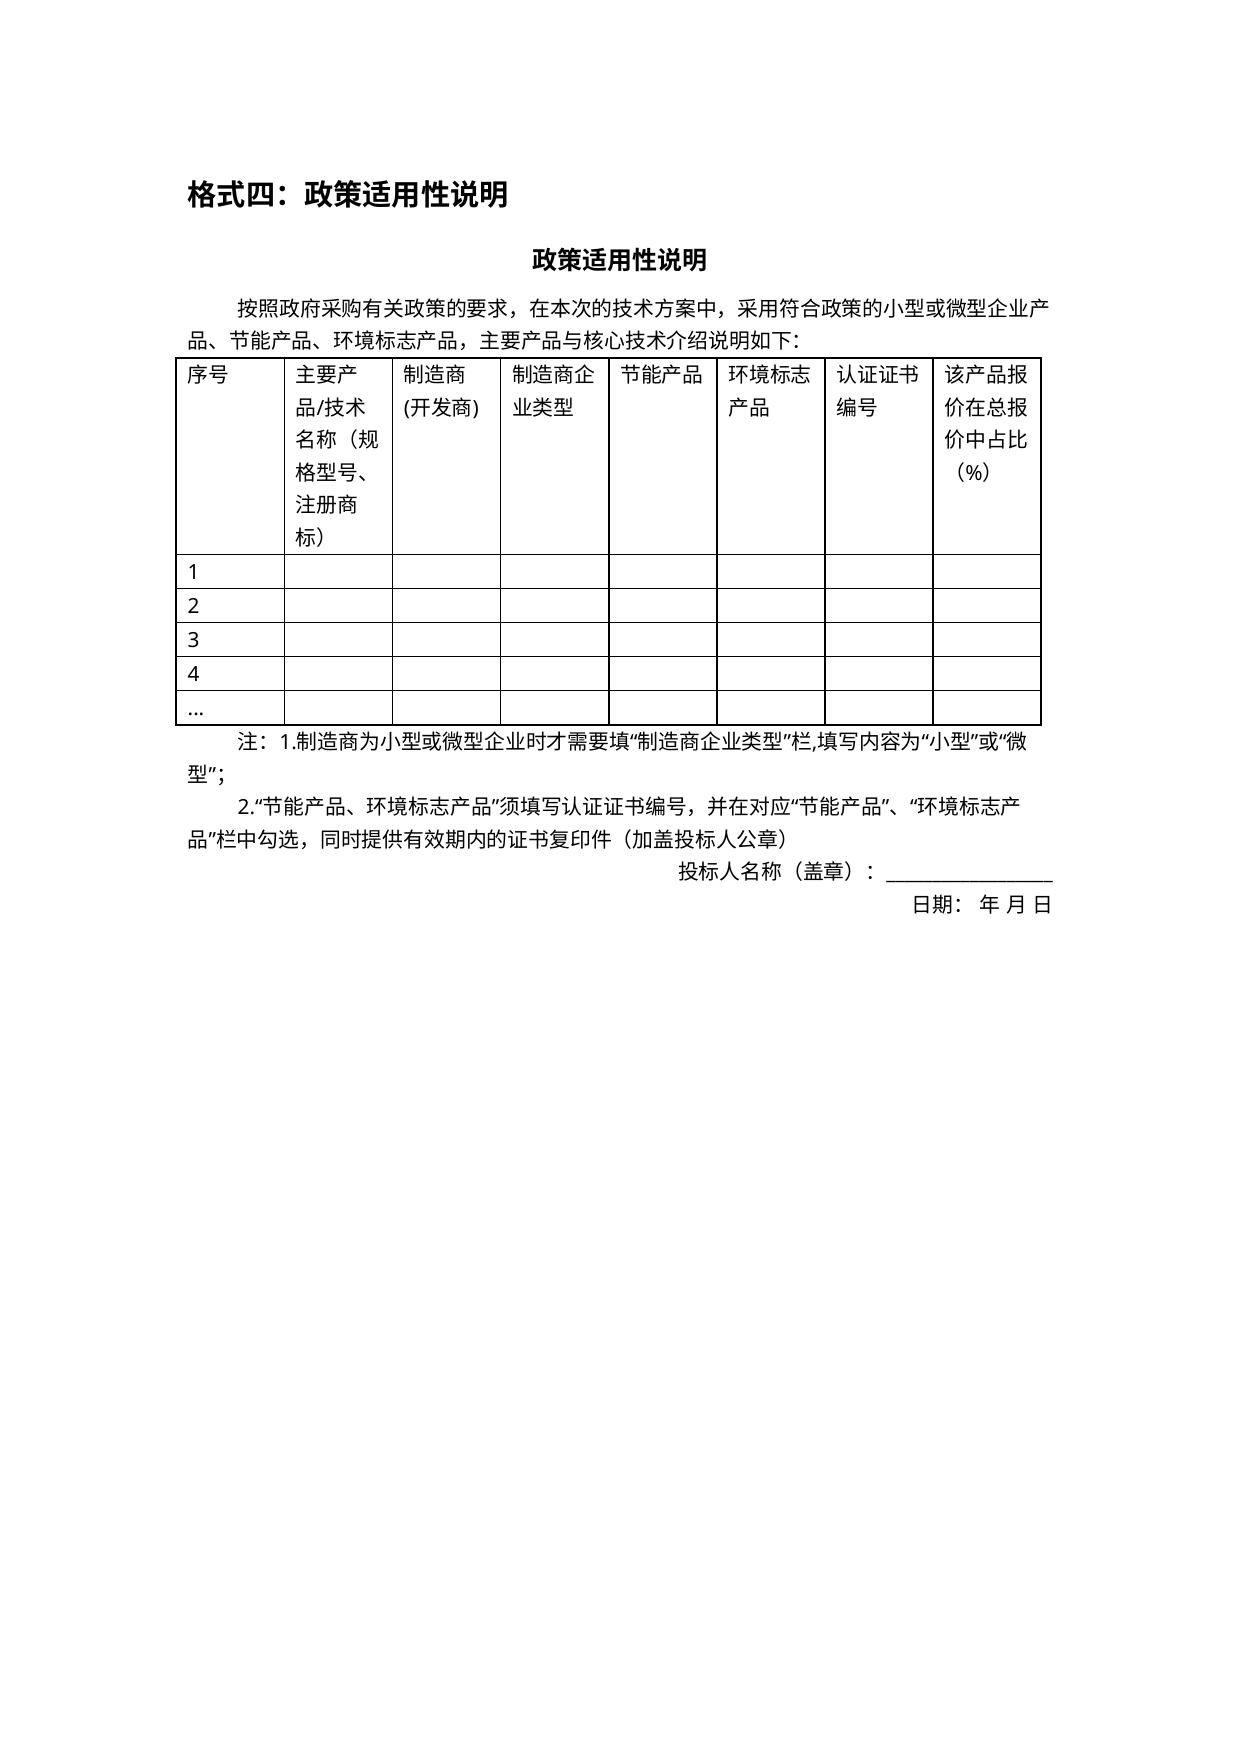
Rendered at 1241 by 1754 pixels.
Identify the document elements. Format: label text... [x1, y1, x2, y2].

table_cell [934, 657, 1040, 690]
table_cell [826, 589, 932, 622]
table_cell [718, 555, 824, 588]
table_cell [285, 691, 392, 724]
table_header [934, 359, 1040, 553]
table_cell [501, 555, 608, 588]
text 政策适用性说明 [187, 227, 1053, 292]
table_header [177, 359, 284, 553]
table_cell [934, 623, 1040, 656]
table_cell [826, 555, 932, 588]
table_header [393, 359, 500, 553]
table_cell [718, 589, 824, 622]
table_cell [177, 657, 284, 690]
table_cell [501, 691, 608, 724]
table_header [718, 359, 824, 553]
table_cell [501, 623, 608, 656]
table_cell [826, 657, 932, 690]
text 注：1.制造商为小型或微型企业时才需要填“制造商企业类型”栏,填写内容为“小型”或“微型”； [187, 725, 1053, 790]
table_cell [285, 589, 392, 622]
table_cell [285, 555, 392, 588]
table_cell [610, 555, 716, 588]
text 日期： 年 月 日 [187, 888, 1053, 920]
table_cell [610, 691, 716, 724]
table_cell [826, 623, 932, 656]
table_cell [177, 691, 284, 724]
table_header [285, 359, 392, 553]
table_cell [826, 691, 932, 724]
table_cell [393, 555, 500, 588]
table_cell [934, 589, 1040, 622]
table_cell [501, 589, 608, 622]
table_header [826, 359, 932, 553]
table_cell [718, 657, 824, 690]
text 格式四：政策适用性说明 [187, 162, 1053, 227]
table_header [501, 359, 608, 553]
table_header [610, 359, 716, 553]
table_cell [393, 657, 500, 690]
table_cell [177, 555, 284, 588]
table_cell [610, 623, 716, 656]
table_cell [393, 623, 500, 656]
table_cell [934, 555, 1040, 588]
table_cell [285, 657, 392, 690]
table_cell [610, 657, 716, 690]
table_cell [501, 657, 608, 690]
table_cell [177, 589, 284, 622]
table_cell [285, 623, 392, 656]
text 投标人名称（盖章）：__________________ [187, 855, 1053, 888]
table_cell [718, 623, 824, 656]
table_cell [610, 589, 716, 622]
text 按照政府采购有关政策的要求，在本次的技术方案中，采用符合政策的小型或微型企业产品、节能产品、环境标志产品，主要产品与核心技术介绍说明如下： [187, 292, 1053, 357]
text 2.“节能产品、环境标志产品”须填写认证证书编号，并在对应“节能产品”、“环境标志产品”栏中勾选，同时提供有效期内的证书复印件（加盖投标人公章） [187, 790, 1053, 855]
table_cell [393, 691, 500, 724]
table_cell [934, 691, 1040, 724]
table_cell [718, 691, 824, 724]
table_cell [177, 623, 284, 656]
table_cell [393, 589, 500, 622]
